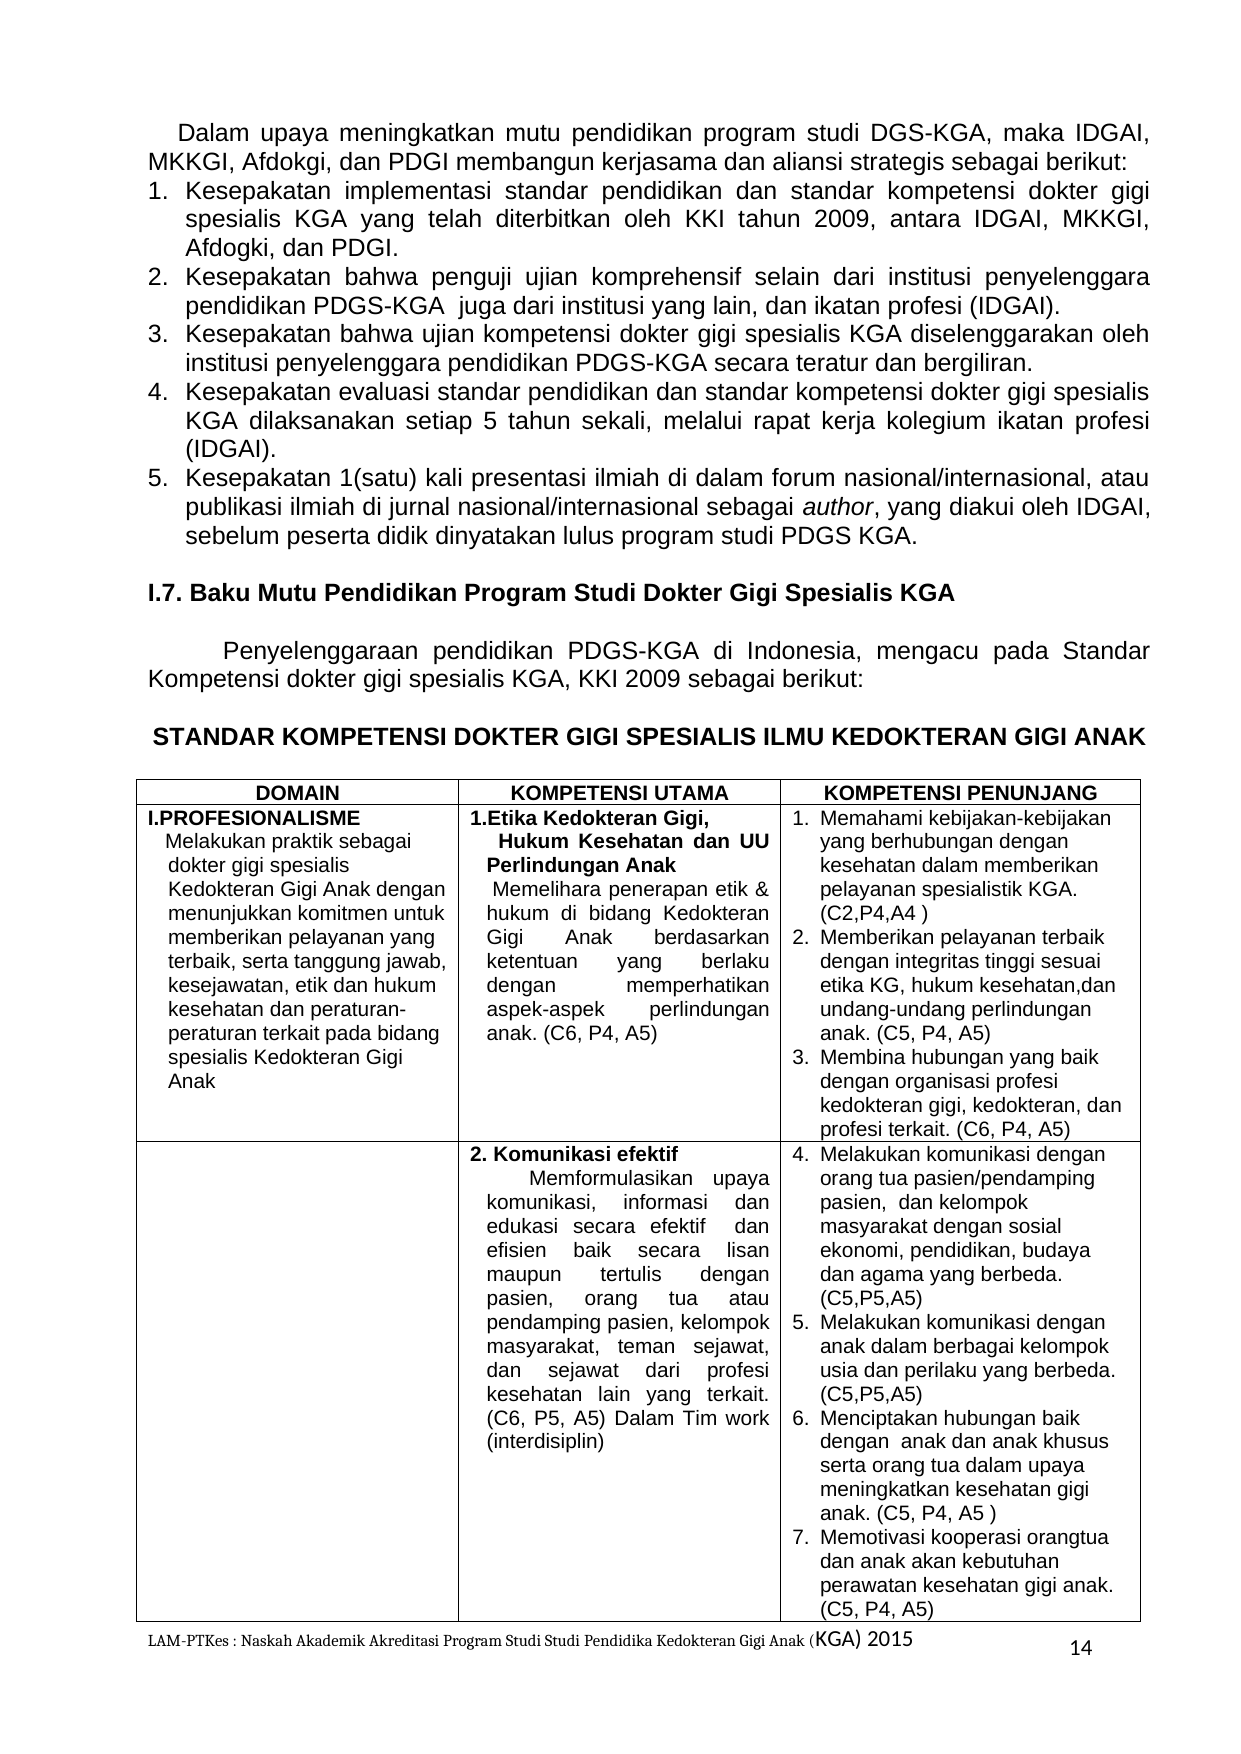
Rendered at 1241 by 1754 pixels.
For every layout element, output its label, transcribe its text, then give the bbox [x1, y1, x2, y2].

text Dalam upaya meningkatkan mutu pendidikan program studi DGS-KGA, maka IDGAI, MKKGI, Afdokgi, dan PDGI membangun kerjasama dan aliansi strategis sebagai berikut: [148, 118, 1152, 176]
text STANDAR KOMPETENSI DOKTER GIGI SPESIALIS ILMU KEDOKTERAN GIGI ANAK [148, 722, 1152, 751]
list Kesepakatan 1(satu) kali presentasi ilmiah di dalam forum nasional/internasional, atau publikasi ilmiah di jurnal nasional/internasional sebagai author, yang diakui oleh IDGAI, sebelum peserta didik dinyatakan lulus program studi PDGS KGA. [148, 463, 1152, 549]
text Penyelenggaraan pendidikan PDGS-KGA di Indonesia, mengacu pada Standar Kompetensi dokter gigi spesialis KGA, KKI 2009 sebagai berikut: [148, 636, 1152, 693]
list Kesepakatan bahwa ujian kompetensi dokter gigi spesialis KGA diselenggarakan oleh institusi penyelenggara pendidikan PDGS-KGA secara teratur dan bergiliran. [148, 319, 1152, 377]
table_cell [137, 1142, 458, 1621]
table_cell Memahami kebijakan-kebijakan yang berhubungan dengan kesehatan dalam memberikan pelayanan spesialistik KGA. (C2,P4,A4 ) Memberikan pelayanan terbaik dengan integritas tinggi sesuai etika KG, hukum kesehatan,dan undang-undang perlindungan anak. (C5, P4, A5) Membina hubungan yang baik dengan organisasi profesi kedokteran gigi, kedokteran, dan profesi terkait. (C6, P4, A5) [781, 805, 1140, 1141]
list Kesepakatan evaluasi standar pendidikan dan standar kompetensi dokter gigi spesialis KGA dilaksanakan setiap 5 tahun sekali, melalui rapat kerja kolegium ikatan profesi (IDGAI). [148, 377, 1152, 463]
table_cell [459, 1142, 780, 1621]
table_cell 1.Etika Kedokteran Gigi, Hukum Kesehatan dan UU Perlindungan Anak Memelihara penerapan etik & hukum di bidang Kedokteran Gigi Anak berdasarkan ketentuan yang berlaku dengan memperhatikan aspek-aspek perlindungan anak. (C6, P4, A5) [459, 805, 780, 1141]
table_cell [781, 1142, 1140, 1621]
list Kesepakatan implementasi standar pendidikan dan standar kompetensi dokter gigi spesialis KGA yang telah diterbitkan oleh KKI tahun 2009, antara IDGAI, MKKGI, Afdogki, dan PDGI. [148, 176, 1152, 262]
table_header KOMPETENSI UTAMA [459, 780, 780, 804]
table_header KOMPETENSI PENUNJANG [781, 780, 1140, 804]
table_cell I.PROFESIONALISME Melakukan praktik sebagai dokter gigi spesialis Kedokteran Gigi Anak dengan menunjukkan komitmen untuk memberikan pelayanan yang terbaik, serta tanggung jawab, kesejawatan, etik dan hukum kesehatan dan peraturan-peraturan terkait pada bidang spesialis Kedokteran Gigi Anak [137, 805, 458, 1141]
list Kesepakatan bahwa penguji ujian komprehensif selain dari institusi penyelenggara pendidikan PDGS-KGA juga dari institusi yang lain, dan ikatan profesi (IDGAI). [148, 262, 1152, 319]
table_header DOMAIN [137, 780, 458, 804]
text I.7. Baku Mutu Pendidikan Program Studi Dokter Gigi Spesialis KGA [148, 578, 1152, 607]
